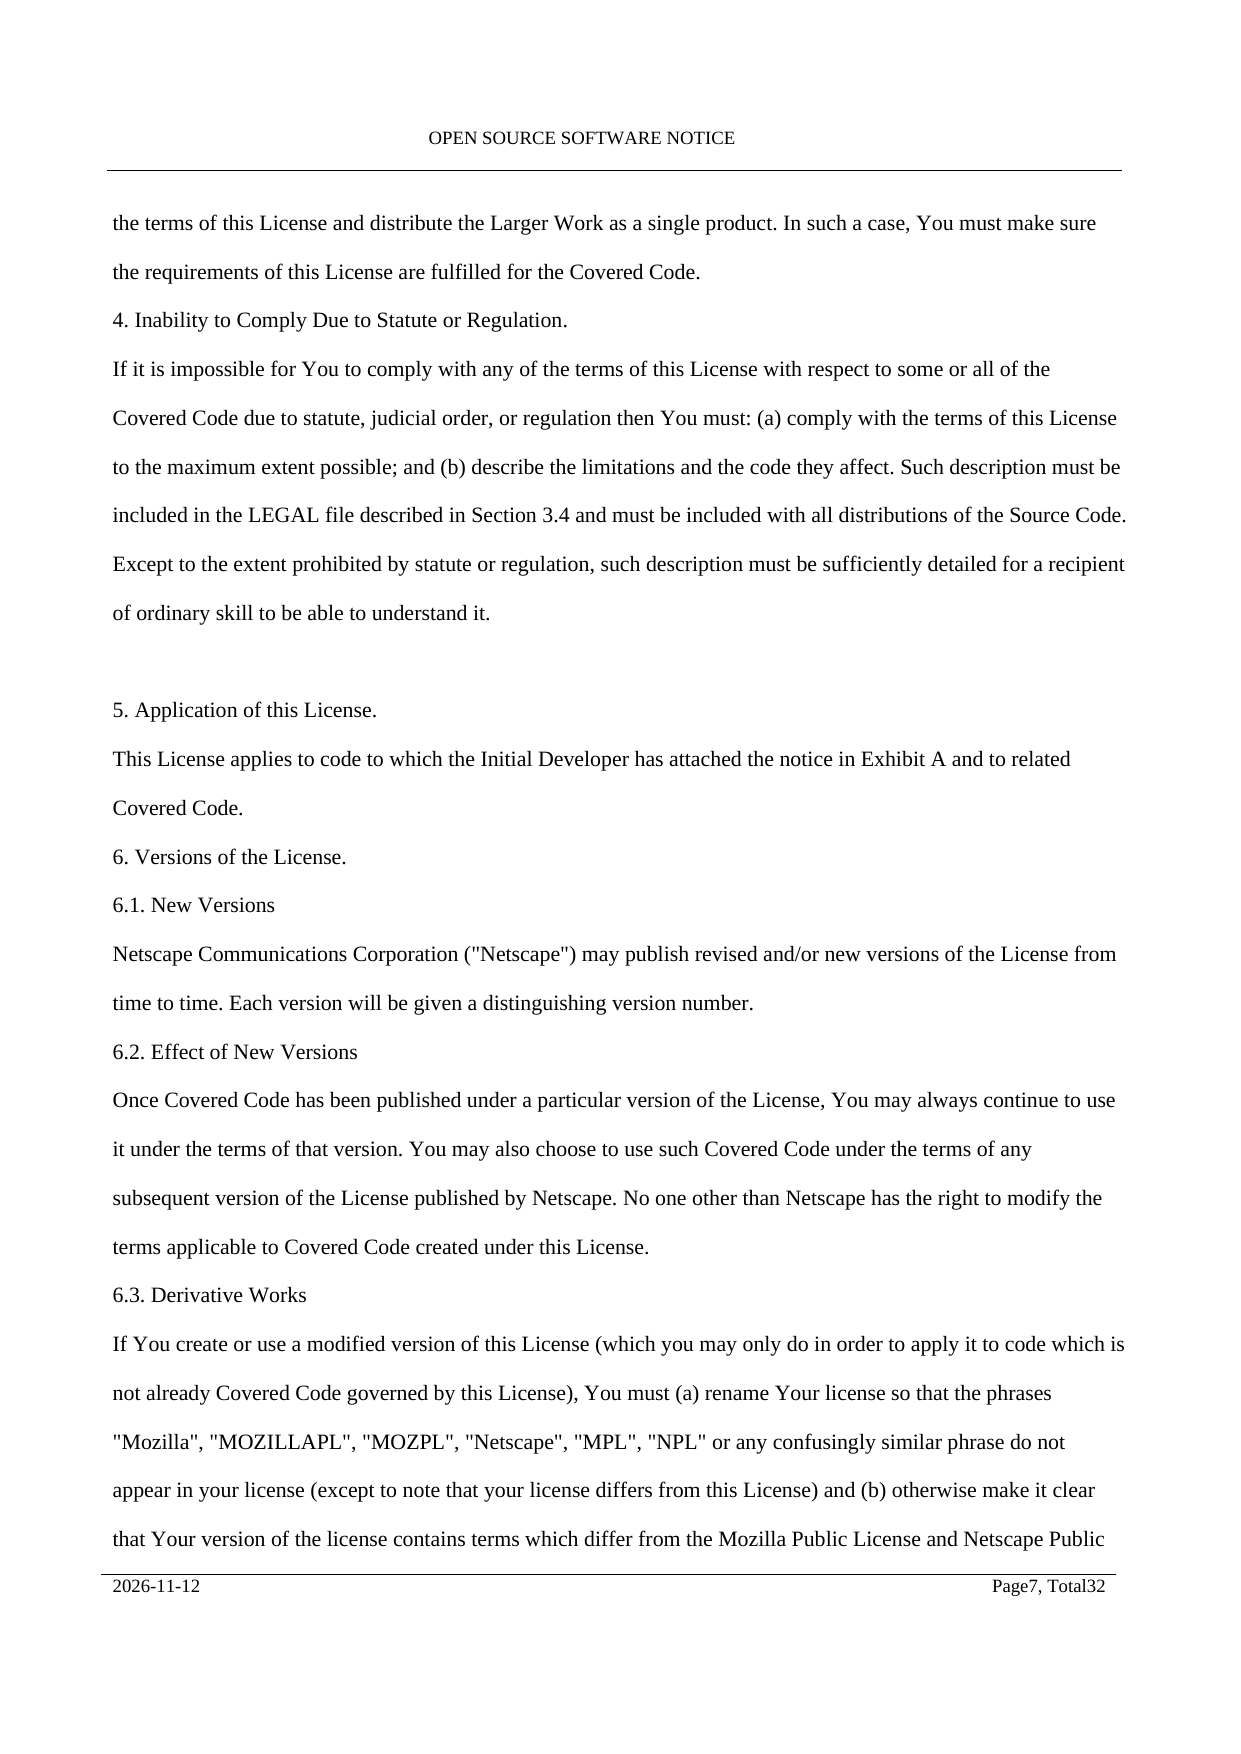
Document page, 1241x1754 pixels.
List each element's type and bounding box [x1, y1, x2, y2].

text [112, 206, 1128, 1555]
